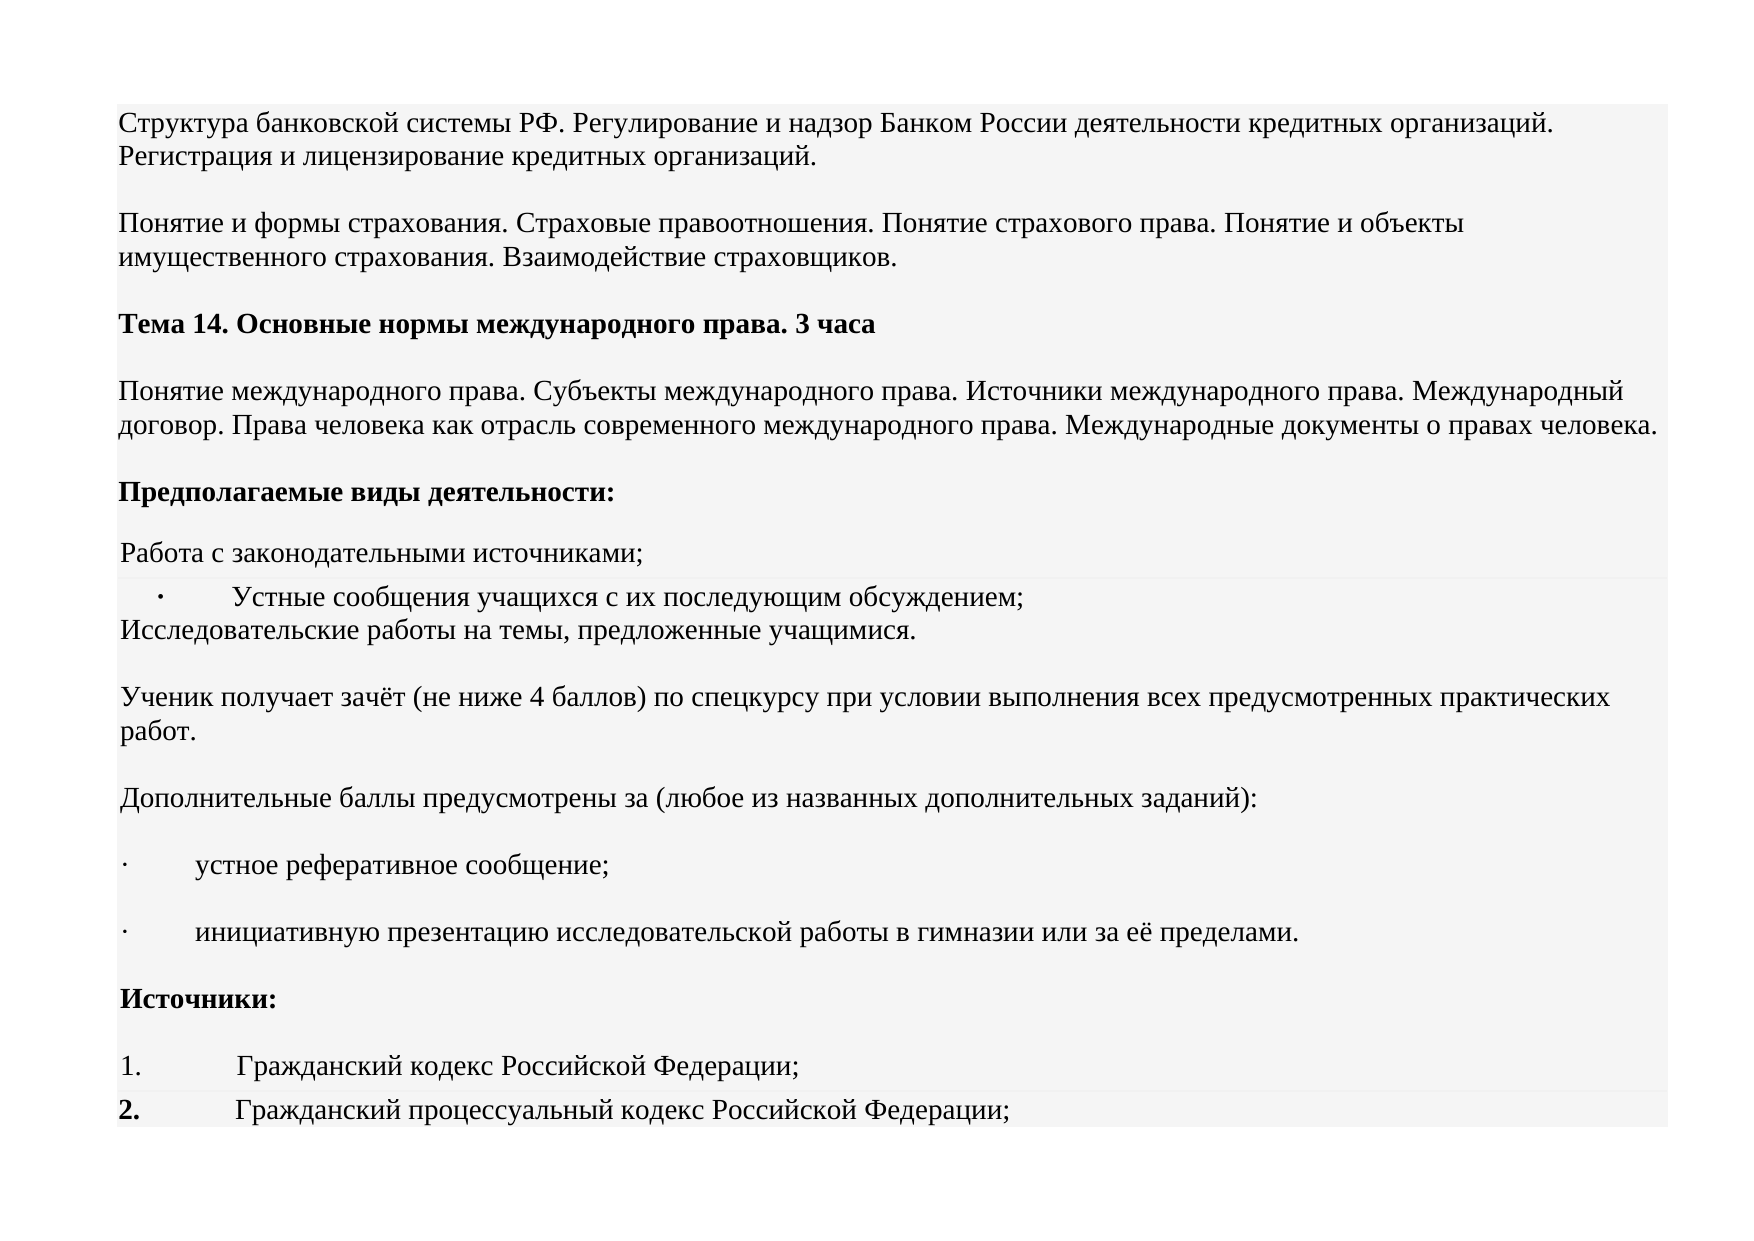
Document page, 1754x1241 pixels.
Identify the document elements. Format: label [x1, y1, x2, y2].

table_header [117, 104, 1668, 1127]
